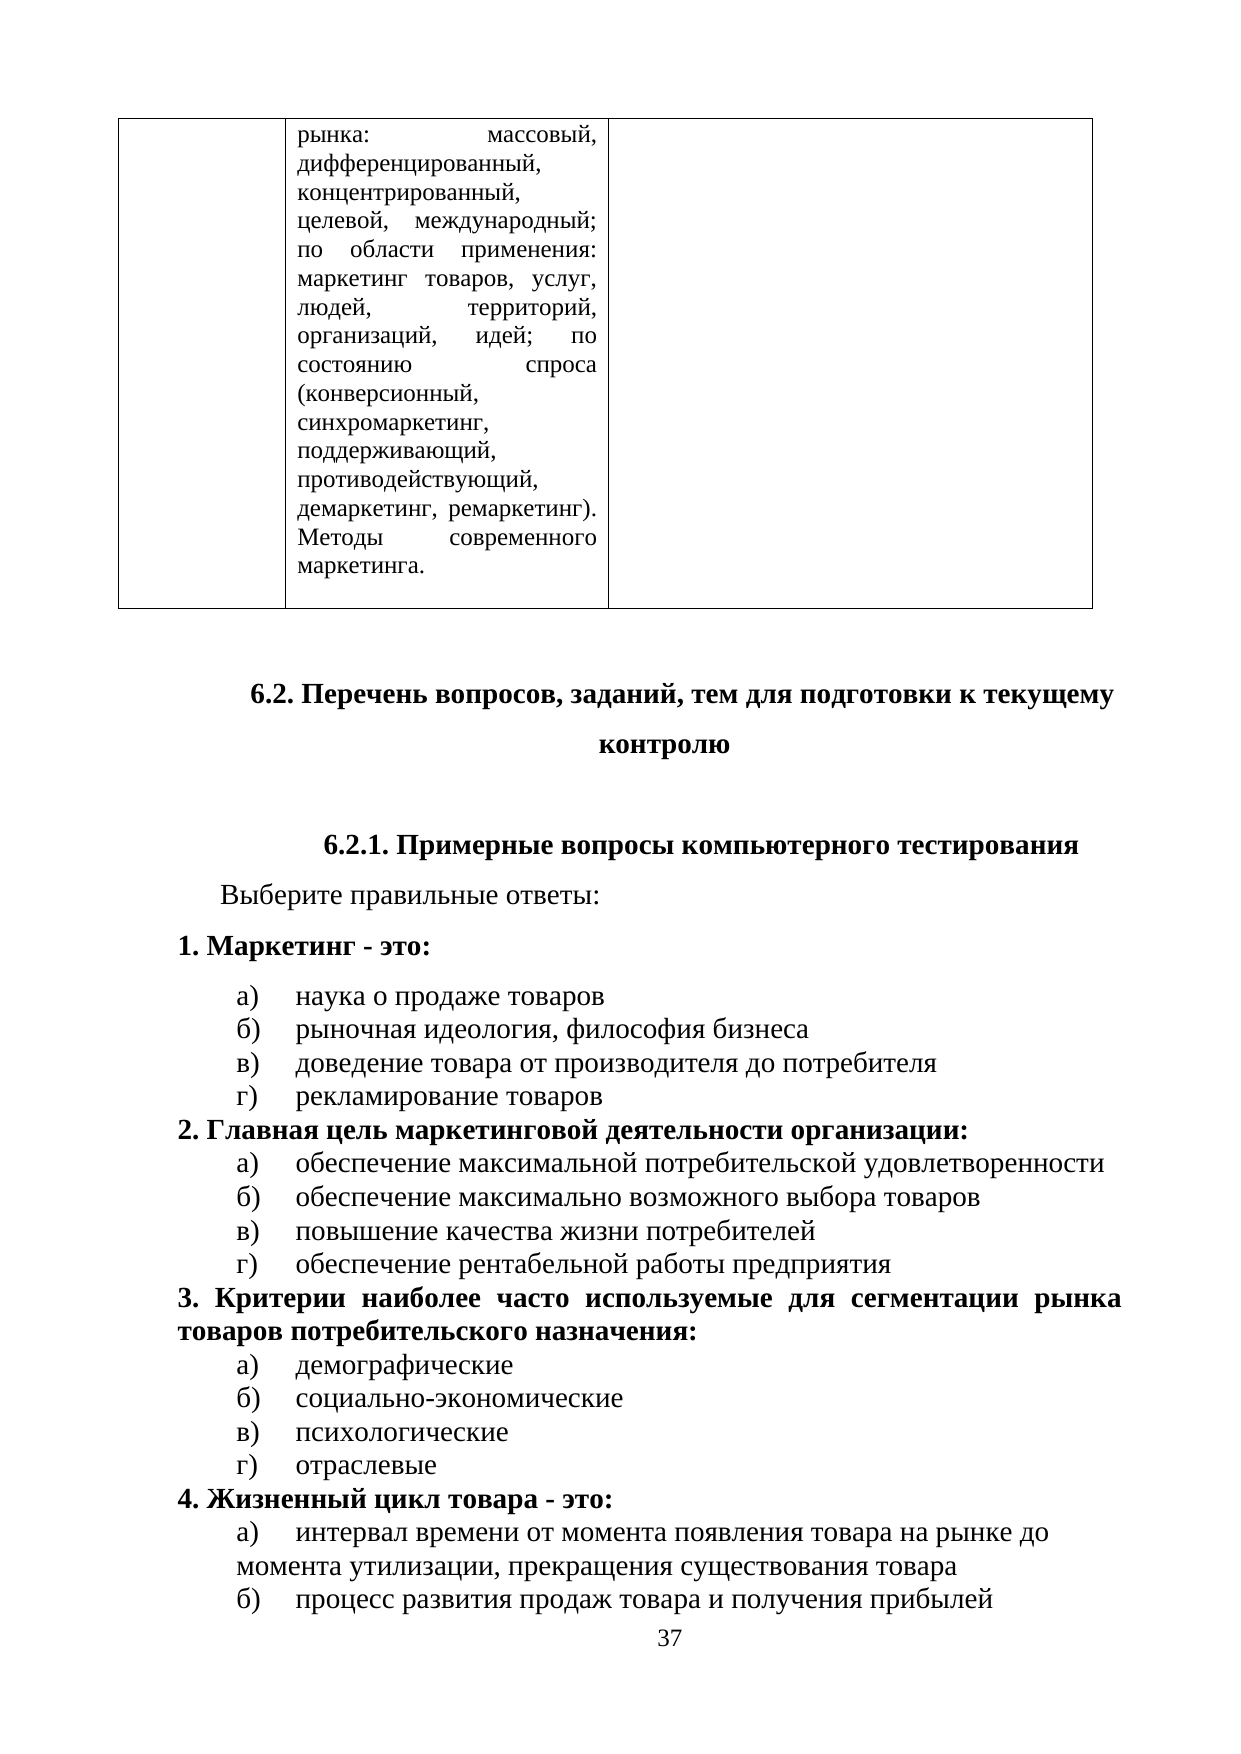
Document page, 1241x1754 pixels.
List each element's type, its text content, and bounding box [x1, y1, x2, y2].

list наука о продаже товаров [236, 978, 1152, 1011]
text а) демографические [236, 1347, 1122, 1380]
text 4. Жизненный цикл товара - это: [177, 1481, 1152, 1514]
text в) психологические [236, 1414, 1122, 1447]
text 2. Главная цель маркетинговой деятельности организации: [177, 1112, 1122, 1146]
list процесс развития продаж товара и получения прибылей [236, 1582, 1152, 1615]
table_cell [119, 119, 285, 608]
text 6.2. Перечень вопросов, заданий, тем для подготовки к текущему контролю [177, 676, 1152, 760]
list рыночная идеология, философия бизнеса [236, 1011, 1152, 1045]
text 6.2.1. Примерные вопросы компьютерного тестирования [177, 827, 1152, 861]
text 1. Маркетинг - это: [177, 928, 1152, 961]
text б) социально-экономические [236, 1380, 1122, 1414]
list доведение товара от производителя до потребителя [236, 1045, 1152, 1078]
list повышение качества жизни потребителей [236, 1213, 1122, 1246]
text г) отраслевые [236, 1447, 1122, 1481]
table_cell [609, 119, 1092, 608]
list интервал времени от момента появления товара на рынке до момента утилизации, прекращения существования товара [236, 1514, 1152, 1582]
text Выберите правильные ответы: [177, 877, 1152, 911]
list обеспечение максимальной потребительской удовлетворенности [236, 1146, 1122, 1179]
list обеспечение рентабельной работы предприятия [236, 1246, 1122, 1280]
list рекламирование товаров [236, 1078, 1152, 1112]
list обеспечение максимально возможного выбора товаров [236, 1179, 1122, 1213]
text 3. Критерии наиболее часто используемые для сегментации рынка товаров потребительского назначения: [177, 1280, 1122, 1347]
